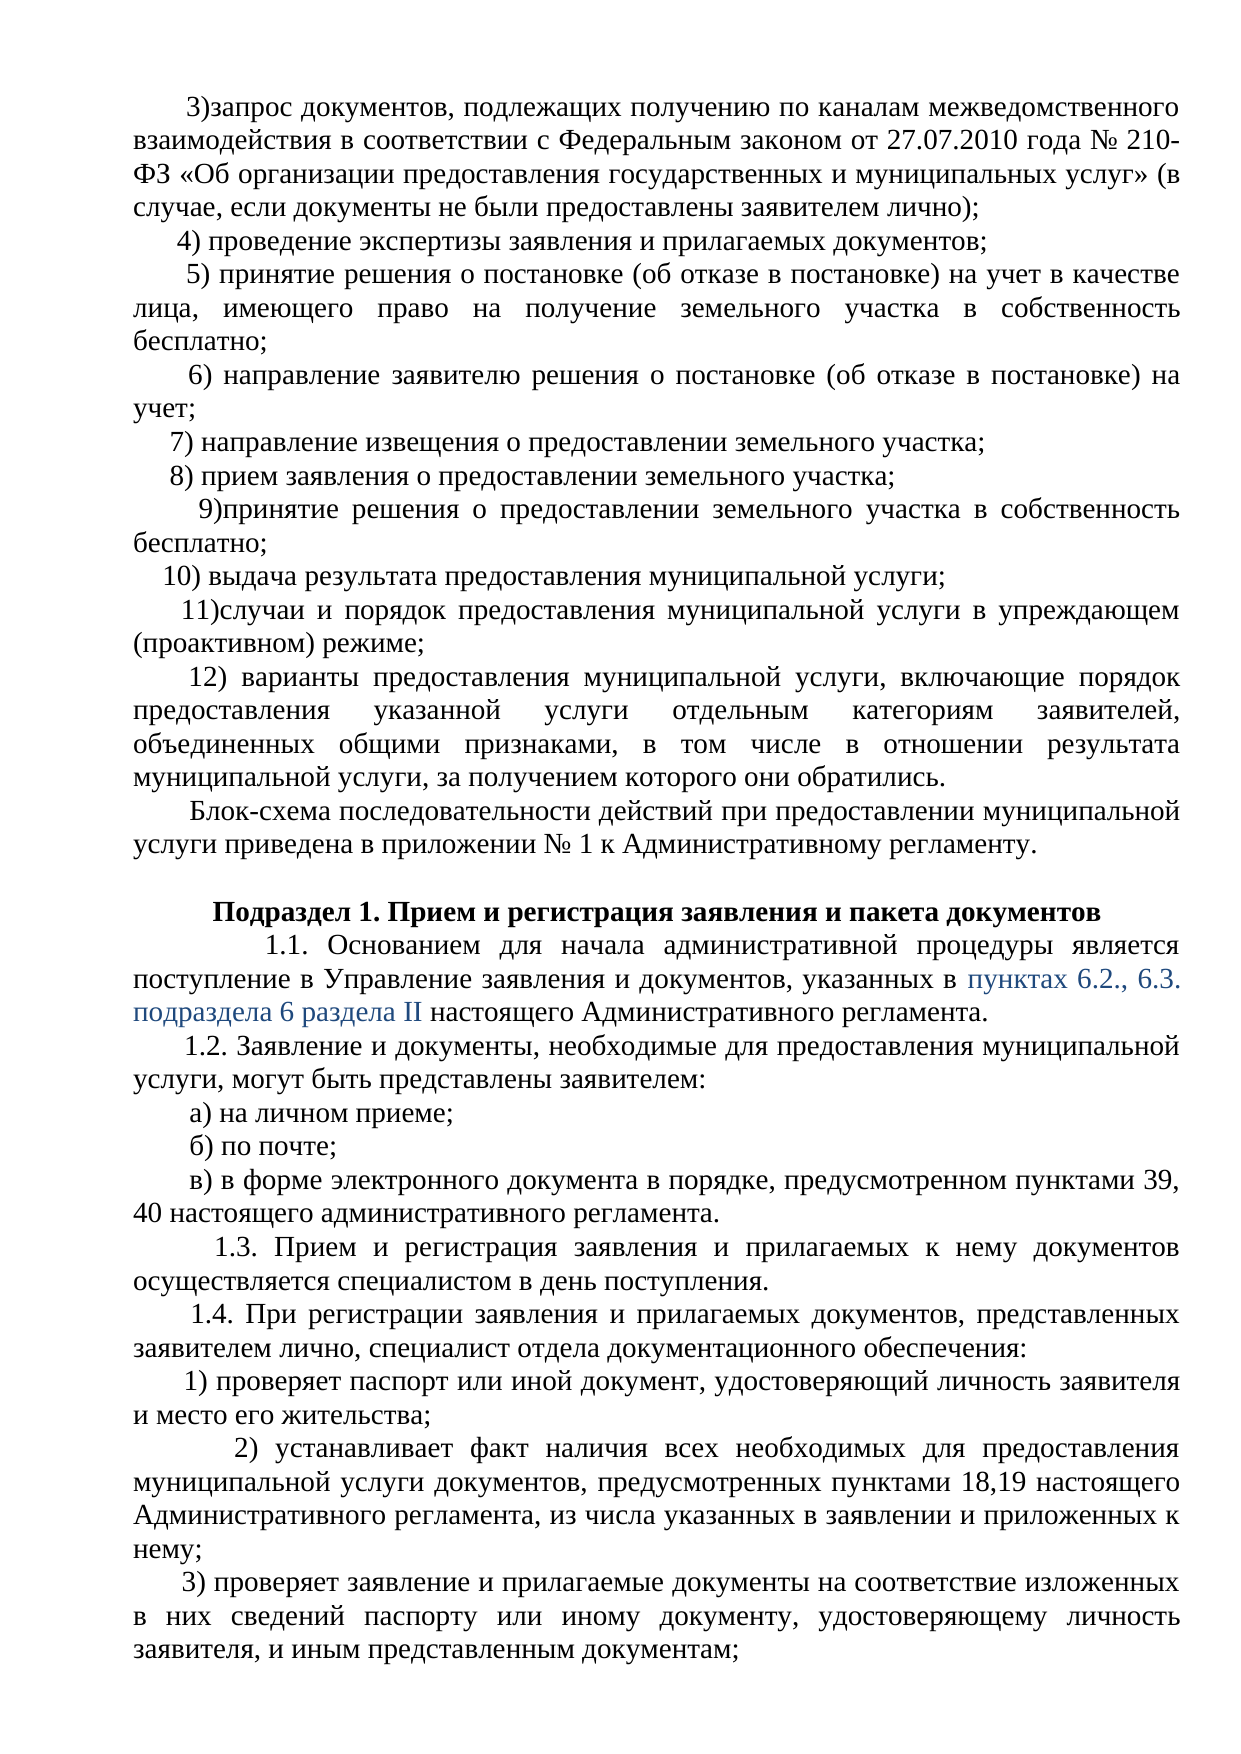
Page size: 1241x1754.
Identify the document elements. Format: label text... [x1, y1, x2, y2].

text 9)принятие решения о предоставлении земельного участка в собственность бесплатно; [133, 491, 1181, 558]
text 5) принятие решения о постановке (об отказе в постановке) на учет в качестве лица, имеющего право на получение земельного участка в собственность бесплатно; [133, 256, 1181, 357]
text б) по почте; [133, 1128, 1181, 1162]
text 1.2. Заявление и документы, необходимые для предоставления муниципальной услуги, могут быть представлены заявителем: [133, 1028, 1181, 1095]
text в) в форме электронного документа в порядке, предусмотренном пунктами 39, 40 настоящего административного регламента. [133, 1162, 1181, 1229]
text а) на личном приеме; [133, 1095, 1181, 1128]
text 1.3. Прием и регистрация заявления и прилагаемых к нему документов осуществляется специалистом в день поступления. [133, 1229, 1181, 1296]
text 4) проведение экспертизы заявления и прилагаемых документов; [133, 223, 1181, 256]
text 3)запрос документов, подлежащих получению по каналам межведомственного взаимодействия в соответствии с Федеральным законом от 27.07.2010 года № 210-ФЗ «Об организации предоставления государственных и муниципальных услуг» (в случае, если документы не были предоставлены заявителем лично); [133, 89, 1181, 223]
text 3) проверяет заявление и прилагаемые документы на соответствие изложенных в них сведений паспорту или иному документу, удостоверяющему личность заявителя, и иным представленным документам; [133, 1564, 1181, 1665]
text 6) направление заявителю решения о постановке (об отказе в постановке) на учет; [133, 357, 1181, 424]
text 8) прием заявления о предоставлении земельного участка; [133, 458, 1181, 491]
text 1.1. Основанием для начала административной процедуры является поступление в Управление заявления и документов, указанных в пунктах 6.2., 6.3. подраздела 6 раздела II настоящего Административного регламента. [133, 927, 1181, 1028]
text 7) направление извещения о предоставлении земельного участка; [133, 424, 1181, 458]
text 2) устанавливает факт наличия всех необходимых для предоставления муниципальной услуги документов, предусмотренных пунктами 18,19 настоящего Административного регламента, из числа указанных в заявлении и приложенных к нему; [133, 1430, 1181, 1564]
text 10) выдача результата предоставления муниципальной услуги; [133, 558, 1181, 592]
text 1.4. При регистрации заявления и прилагаемых документов, представленных заявителем лично, специалист отдела документационного обеспечения: [133, 1296, 1181, 1363]
text 12) варианты предоставления муниципальной услуги, включающие порядок предоставления указанной услуги отдельным категориям заявителей, объединенных общими признаками, в том числе в отношении результата муниципальной услуги, за получением которого они обратились. [133, 659, 1181, 793]
text 11)случаи и порядок предоставления муниципальной услуги в упреждающем (проактивном) режиме; [133, 592, 1181, 659]
text Блок-схема последовательности действий при предоставлении муниципальной услуги приведена в приложении № 1 к Административному регламенту. [133, 793, 1181, 860]
text 1) проверяет паспорт или иной документ, удостоверяющий личность заявителя и место его жительства; [133, 1363, 1181, 1430]
text Подраздел 1. Прием и регистрация заявления и пакета документов [133, 894, 1181, 927]
